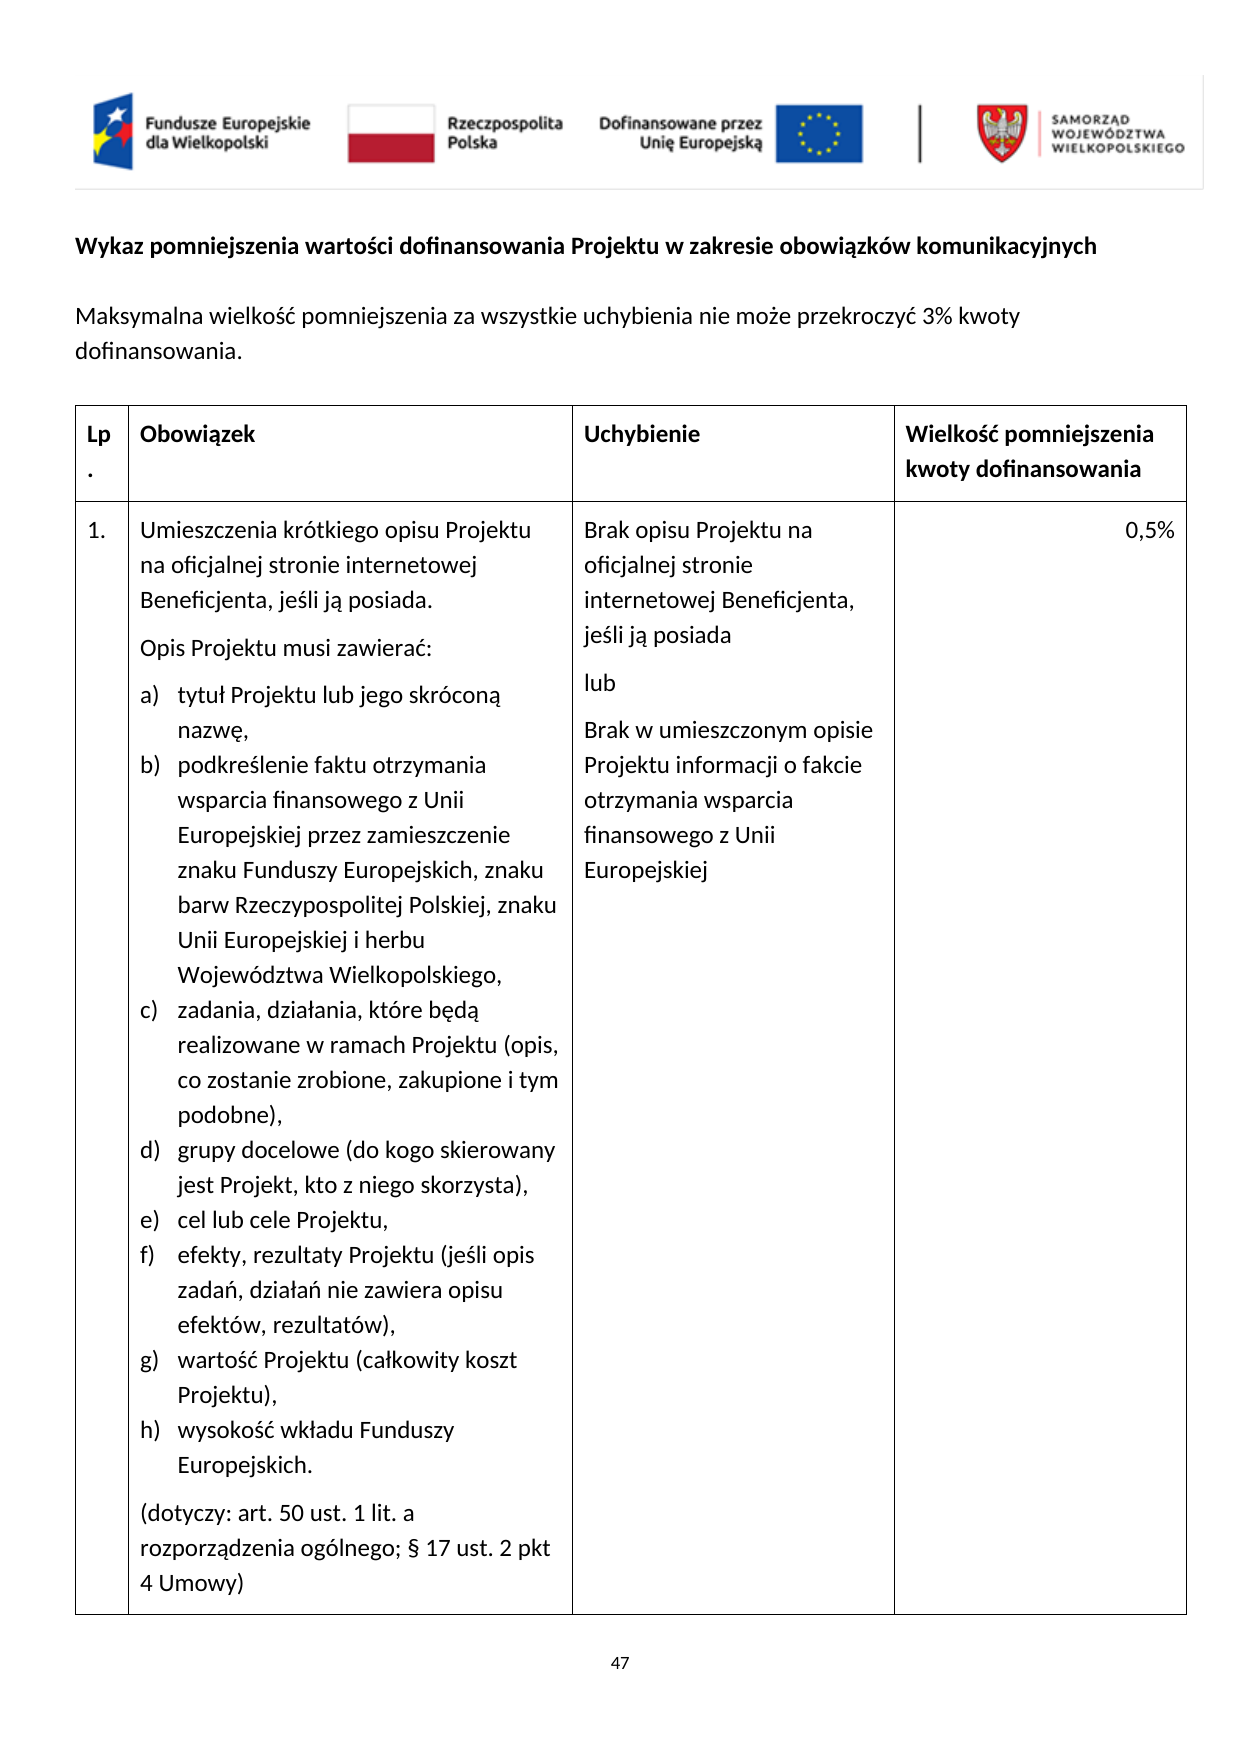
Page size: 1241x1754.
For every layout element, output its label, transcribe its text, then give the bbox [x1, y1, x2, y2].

table_cell 0,5% [895, 502, 1186, 1614]
table_cell Brak opisu Projektu na oficjalnej stronie internetowej Beneficjenta, jeśli ją posiada lub Brak w umieszczonym opisie Projektu informacji o fakcie otrzymania wsparcia finansowego z Unii Europejskiej [573, 502, 894, 1614]
table_header Wielkość pomniejszenia kwoty dofinansowania [895, 406, 1186, 501]
table_cell Umieszczenia krótkiego opisu Projektu na oficjalnej stronie internetowej Beneficjenta, jeśli ją posiada. Opis Projektu musi zawierać: tytuł Projektu lub jego skróconą nazwę, podkreślenie faktu otrzymania wsparcia finansowego z Unii Europejskiej przez zamieszczenie znaku Funduszy Europejskich, znaku barw Rzeczypospolitej Polskiej, znaku Unii Europejskiej i herbu Województwa Wielkopolskiego, zadania, działania, które będą realizowane w ramach Projektu (opis, co zostanie zrobione, zakupione i tym podobne), grupy docelowe (do kogo skierowany jest Projekt, kto z niego skorzysta), cel lub cele Projektu, efekty, rezultaty Projektu (jeśli opis zadań, działań nie zawiera opisu efektów, rezultatów), wartość Projektu (całkowity koszt Projektu), wysokość wkładu Funduszy Europejskich. (dotyczy: art. 50 ust. 1 lit. a rozporządzenia ogólnego; § 17 ust. 2 pkt 4 Umowy) [129, 502, 572, 1614]
table_header Obowiązek [129, 406, 572, 501]
picture [75, 75, 1205, 191]
text Wykaz pomniejszenia wartości dofinansowania Projektu w zakresie obowiązków komunikacyjnych [75, 230, 1165, 260]
text Maksymalna wielkość pomniejszenia za wszystkie uchybienia nie może przekroczyć 3% kwoty dofinansowania. [75, 300, 1165, 365]
table_cell 1. [76, 502, 128, 1614]
table_header Uchybienie [573, 406, 894, 501]
table_header Lp. [76, 406, 128, 501]
